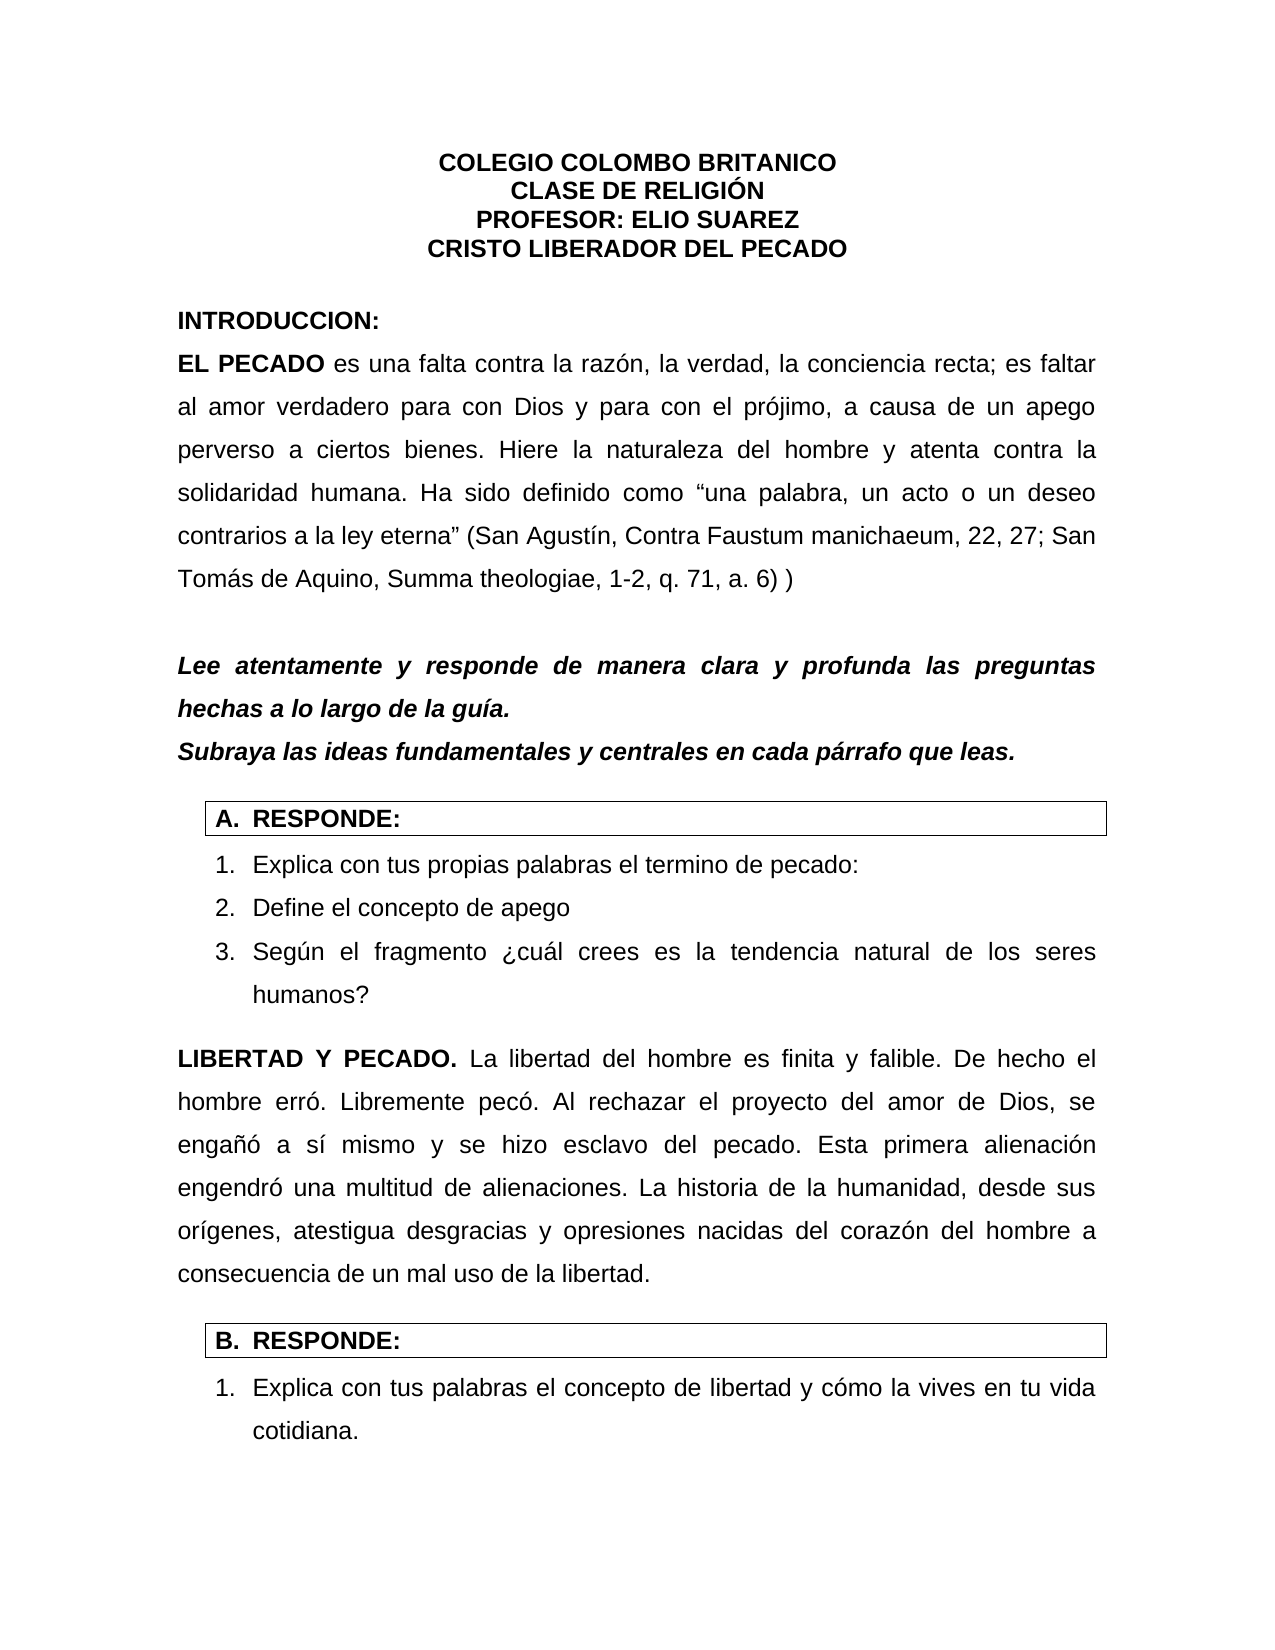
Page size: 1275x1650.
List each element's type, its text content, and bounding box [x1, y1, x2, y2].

list RESPONDE: [206, 802, 1106, 835]
list Explica con tus palabras el concepto de libertad y cómo la vives en tu vida cotidiana. [215, 1373, 1098, 1444]
list Explica con tus propias palabras el termino de pecado: [215, 850, 1098, 879]
text EL PECADO es una falta contra la razón, la verdad, la conciencia recta; es faltar al amor verdadero para con Dios y para con el prójimo, a causa de un apego perverso a ciertos bienes. Hiere la naturaleza del hombre y atenta contra la solidaridad humana. Ha sido definido como “una palabra, un acto o un deseo contrarios a la ley eterna” (San Agustín, Contra Faustum manichaeum, 22, 27; San Tomás de Aquino, Summa theologiae, 1-2, q. 71, a. 6) ) [177, 349, 1098, 593]
list RESPONDE: [206, 1324, 1106, 1357]
text INTRODUCCION: [177, 306, 1098, 334]
text LIBERTAD Y PECADO. La libertad del hombre es finita y falible. De hecho el hombre erró. Libremente pecó. Al rechazar el proyecto del amor de Dios, se engañó a sí mismo y se hizo esclavo del pecado. Esta primera alienación engendró una multitud de alienaciones. La historia de la humanidad, desde sus orígenes, atestigua desgracias y opresiones nacidas del corazón del hombre a consecuencia de un mal uso de la libertad. [177, 1044, 1098, 1288]
text PROFESOR: ELIO SUAREZ [177, 205, 1098, 234]
text CLASE DE RELIGIÓN [177, 176, 1098, 205]
list Define el concepto de apego [215, 893, 1098, 922]
text CRISTO LIBERADOR DEL PECADO [177, 234, 1098, 263]
list Según el fragmento ¿cuál crees es la tendencia natural de los seres humanos? [215, 937, 1098, 1008]
text Lee atentamente y responde de manera clara y profunda las preguntas hechas a lo largo de la guía. [177, 651, 1098, 723]
text COLEGIO COLOMBO BRITANICO [177, 148, 1098, 176]
text Subraya las ideas fundamentales y centrales en cada párrafo que leas. [177, 737, 1098, 766]
